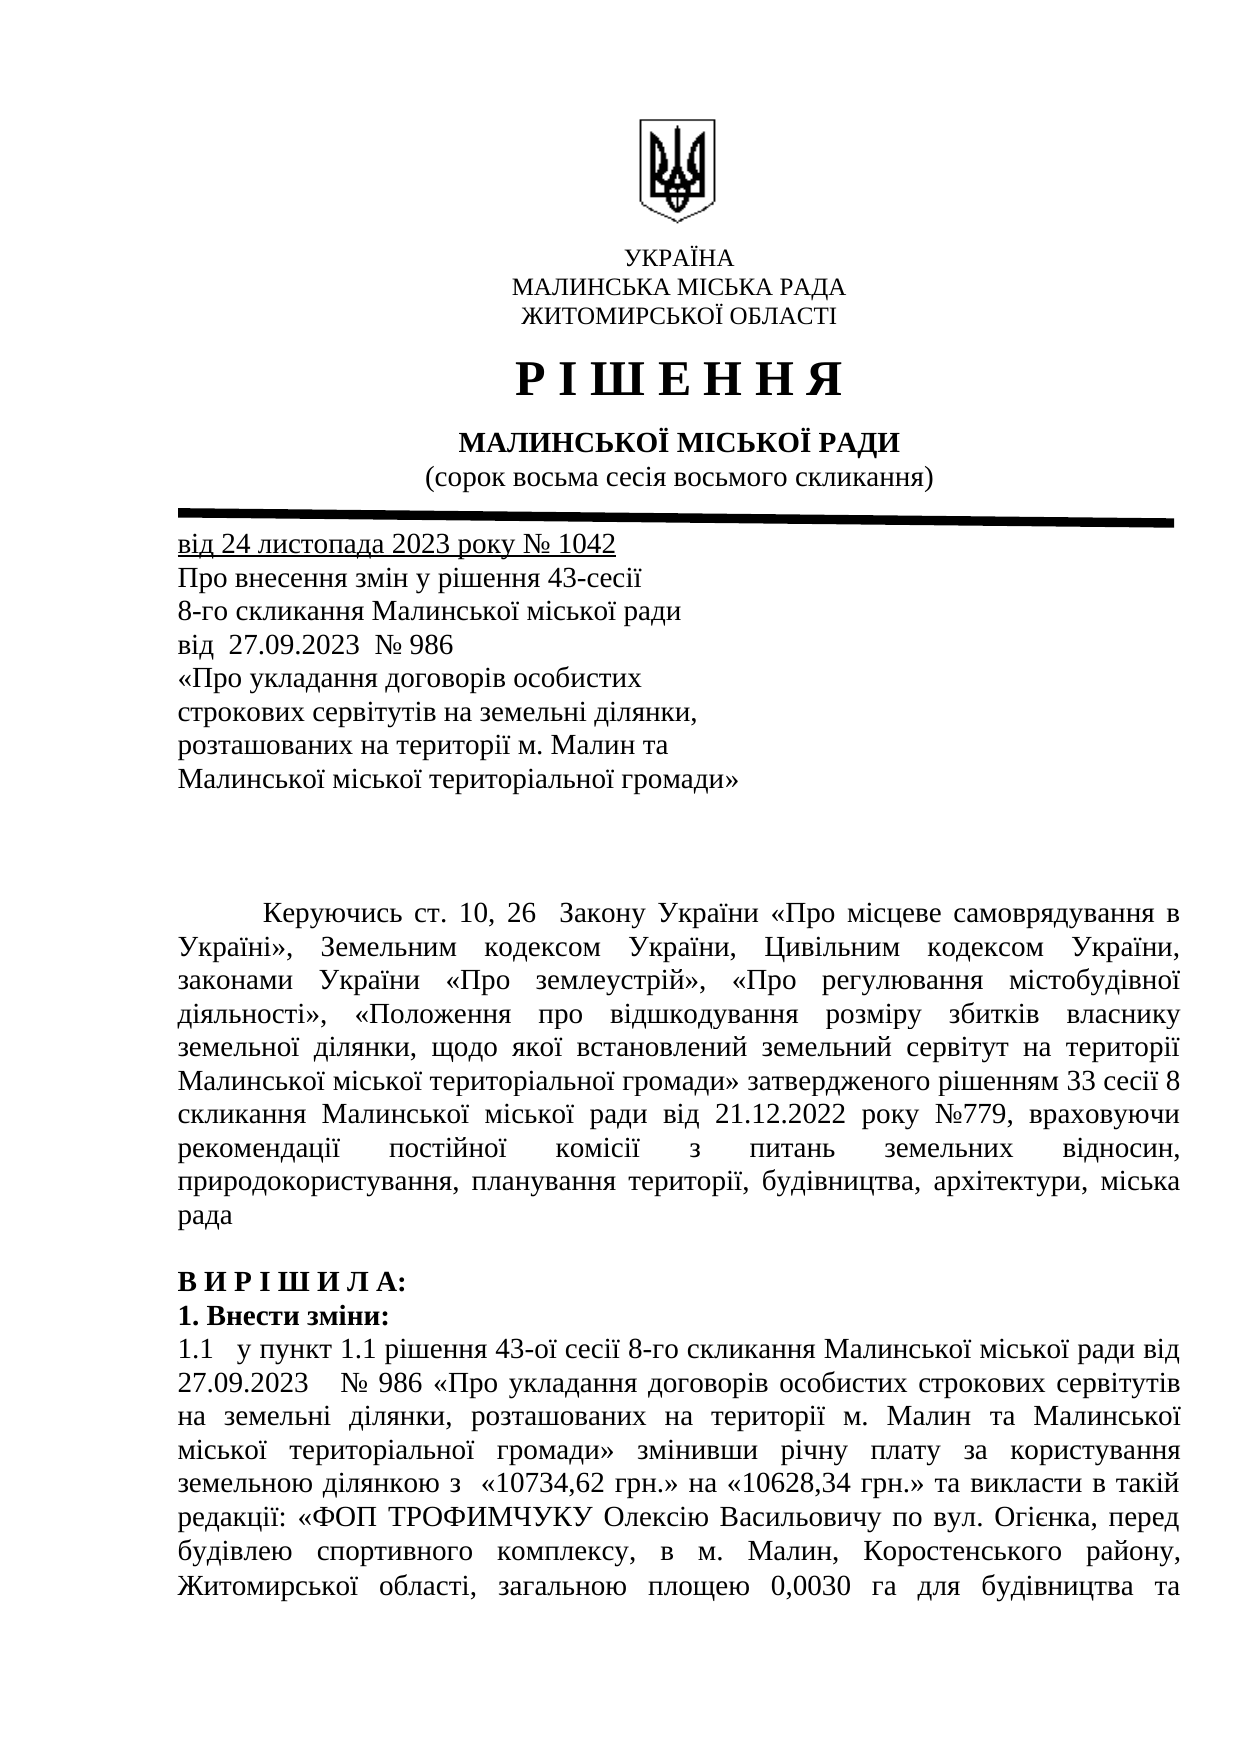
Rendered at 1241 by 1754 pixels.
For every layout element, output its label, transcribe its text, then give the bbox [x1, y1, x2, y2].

text Про внесення змін у рішення 43-сесії [177, 560, 1196, 593]
picture [633, 118, 721, 225]
text (сорок восьма сесія восьмого скликання) [177, 459, 1181, 493]
text Малинської міської територіальної громади» [177, 761, 1181, 794]
text МАЛИНСЬКА МІСЬКА РАДА [177, 272, 1181, 301]
text строкових сервітутів на земельні ділянки, [177, 694, 1181, 727]
text В И Р І Ш И Л А: [177, 1264, 1181, 1298]
text УКРАЇНА [177, 243, 1181, 272]
text ЖИТОМИРСЬКОЇ ОБЛАСТІ [177, 301, 1181, 330]
text «Про укладання договорів особистих [177, 660, 1181, 694]
text 8-го скликання Малинської міської ради [177, 593, 1181, 627]
text 1. Внести зміни: [177, 1298, 1181, 1331]
text від 27.09.2023 № 986 [177, 627, 1181, 660]
text Р І Ш Е Н Н я [177, 349, 1181, 406]
text розташованих на території м. Малин та [177, 727, 1181, 761]
text малинської МІСЬКОЇ ради [177, 426, 1181, 459]
text Керуючись ст. 10, 26 Закону України «Про місцеве самоврядування в Україні», Земельним кодексом України, Цивільним кодексом України, законами України «Про землеустрій», «Про регулювання містобудівної діяльності», «Положення про відшкодування розміру збитків власнику земельної ділянки, щодо якої встановлений земельний сервітут на території Малинської міської територіальної громади» затвердженого рішенням 33 сесії 8 скликання Малинської міської ради від 21.12.2022 року №779, враховуючи рекомендації постійної комісії з питань земельних відносин, природокористування, планування території, будівництва, архітектури, міська рада [177, 895, 1181, 1029]
text від 24 листопада 2023 року № 1042 [177, 526, 1181, 560]
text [177, 1331, 1181, 1602]
text Керуючись ст. 10, 26 Закону України «Про місцеве самоврядування в Україні», Земельним кодексом України, Цивільним кодексом України, законами України «Про землеустрій», «Про регулювання містобудівної діяльності», «Положення про відшкодування розміру збитків власнику земельної ділянки, щодо якої встановлений земельний сервітут на території Малинської міської територіальної громади» затвердженого рішенням 33 сесії 8 скликання Малинської міської ради від 21.12.2022 року №779, враховуючи рекомендації постійної комісії з питань земельних відносин, природокористування, планування території, будівництва, архітектури, міська рада [177, 1130, 1181, 1231]
